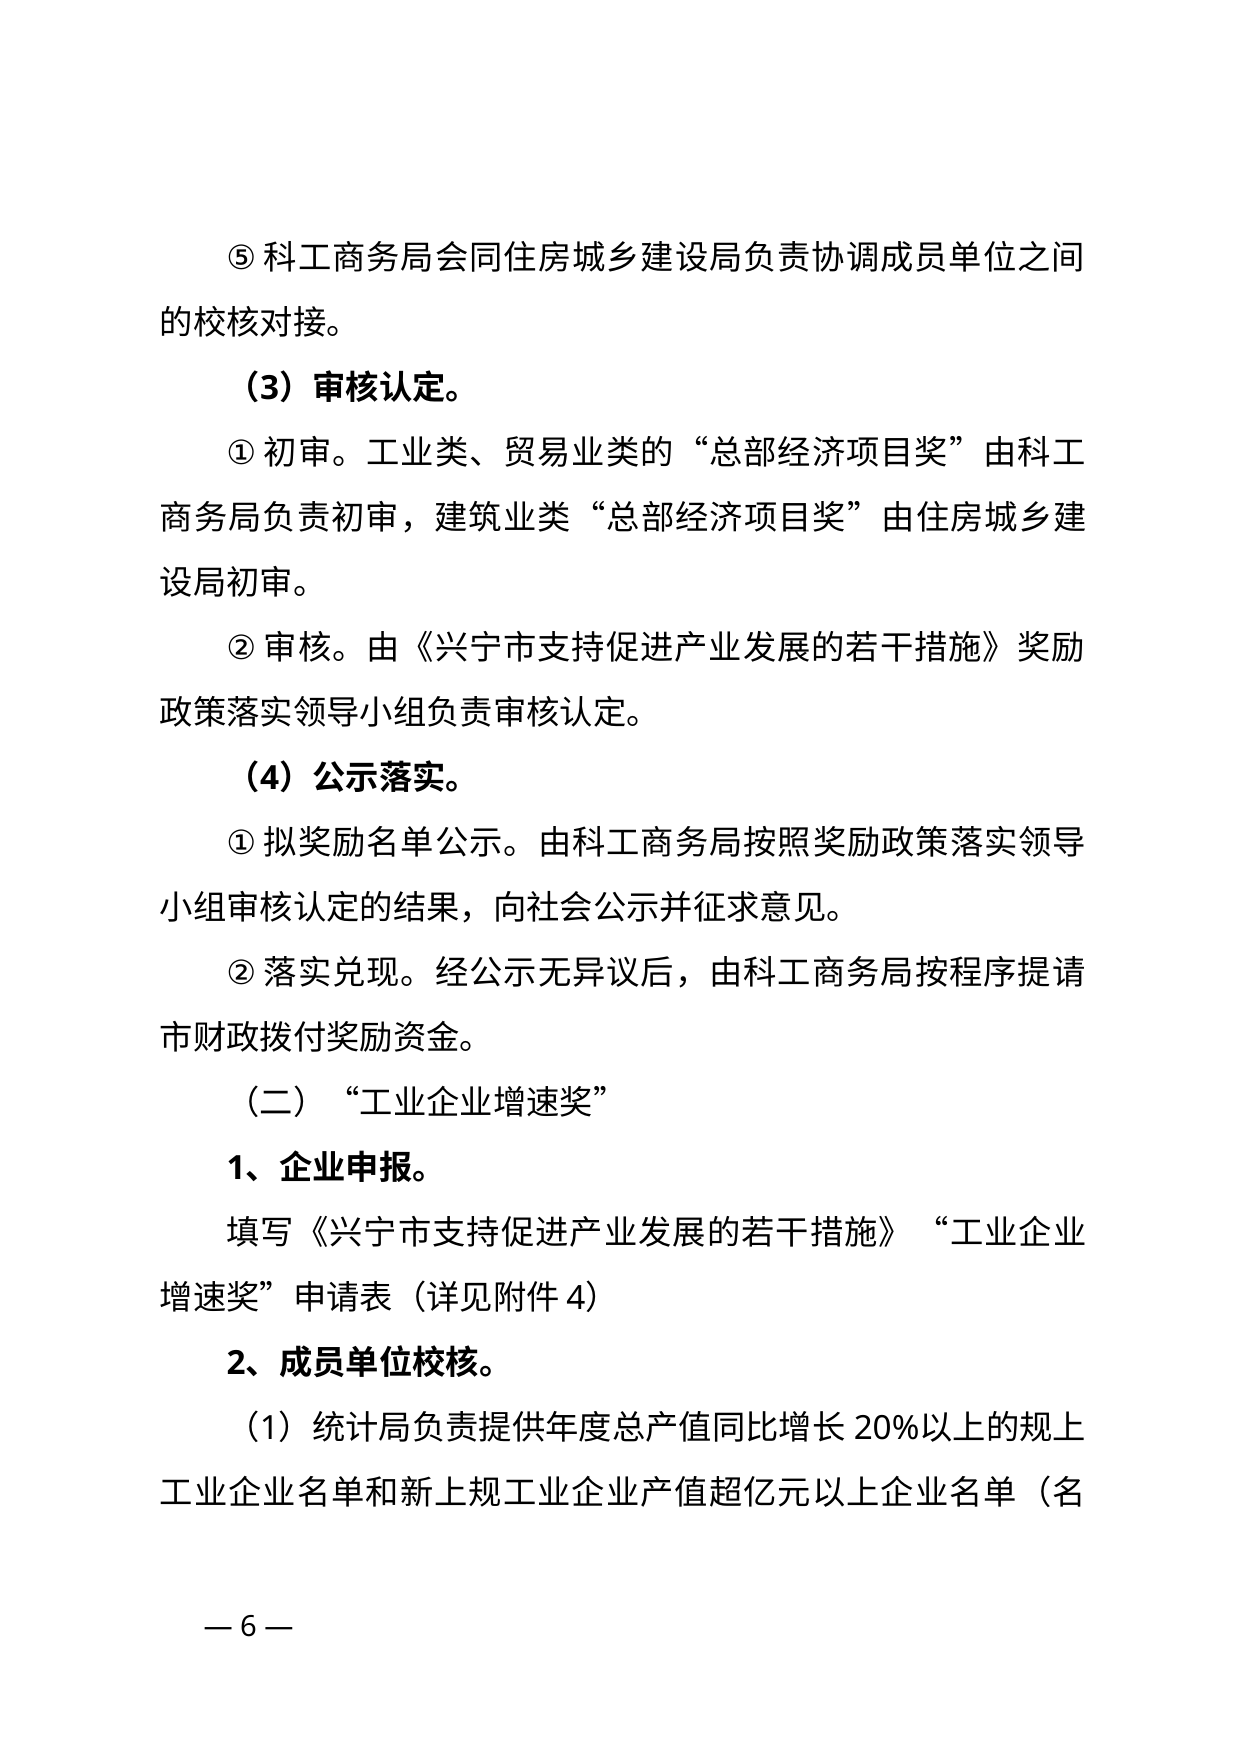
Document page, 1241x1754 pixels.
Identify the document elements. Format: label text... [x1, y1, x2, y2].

text ⑤科工商务局会同住房城乡建设局负责协调成员单位之间的校核对接。 [159, 222, 1087, 352]
text （3）审核认定。 [159, 352, 1087, 417]
text 1、企业申报。 [159, 1132, 1087, 1197]
text （4）公示落实。 [159, 742, 1087, 807]
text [159, 1392, 1087, 1522]
text ②审核。由《兴宁市支持促进产业发展的若干措施》奖励政策落实领导小组负责审核认定。 [159, 612, 1087, 742]
text ①初审。工业类、贸易业类的“总部经济项目奖”由科工商务局负责初审，建筑业类“总部经济项目奖”由住房城乡建设局初审。 [159, 417, 1087, 612]
text ②落实兑现。经公示无异议后，由科工商务局按程序提请市财政拨付奖励资金。 [159, 937, 1087, 1067]
text 2、成员单位校核。 [159, 1327, 1087, 1392]
text ①拟奖励名单公示。由科工商务局按照奖励政策落实领导小组审核认定的结果，向社会公示并征求意见。 [159, 807, 1087, 937]
text 填写《兴宁市支持促进产业发展的若干措施》“工业企业增速奖”申请表（详见附件4） [159, 1197, 1087, 1327]
text （二）“工业企业增速奖” [159, 1067, 1087, 1132]
